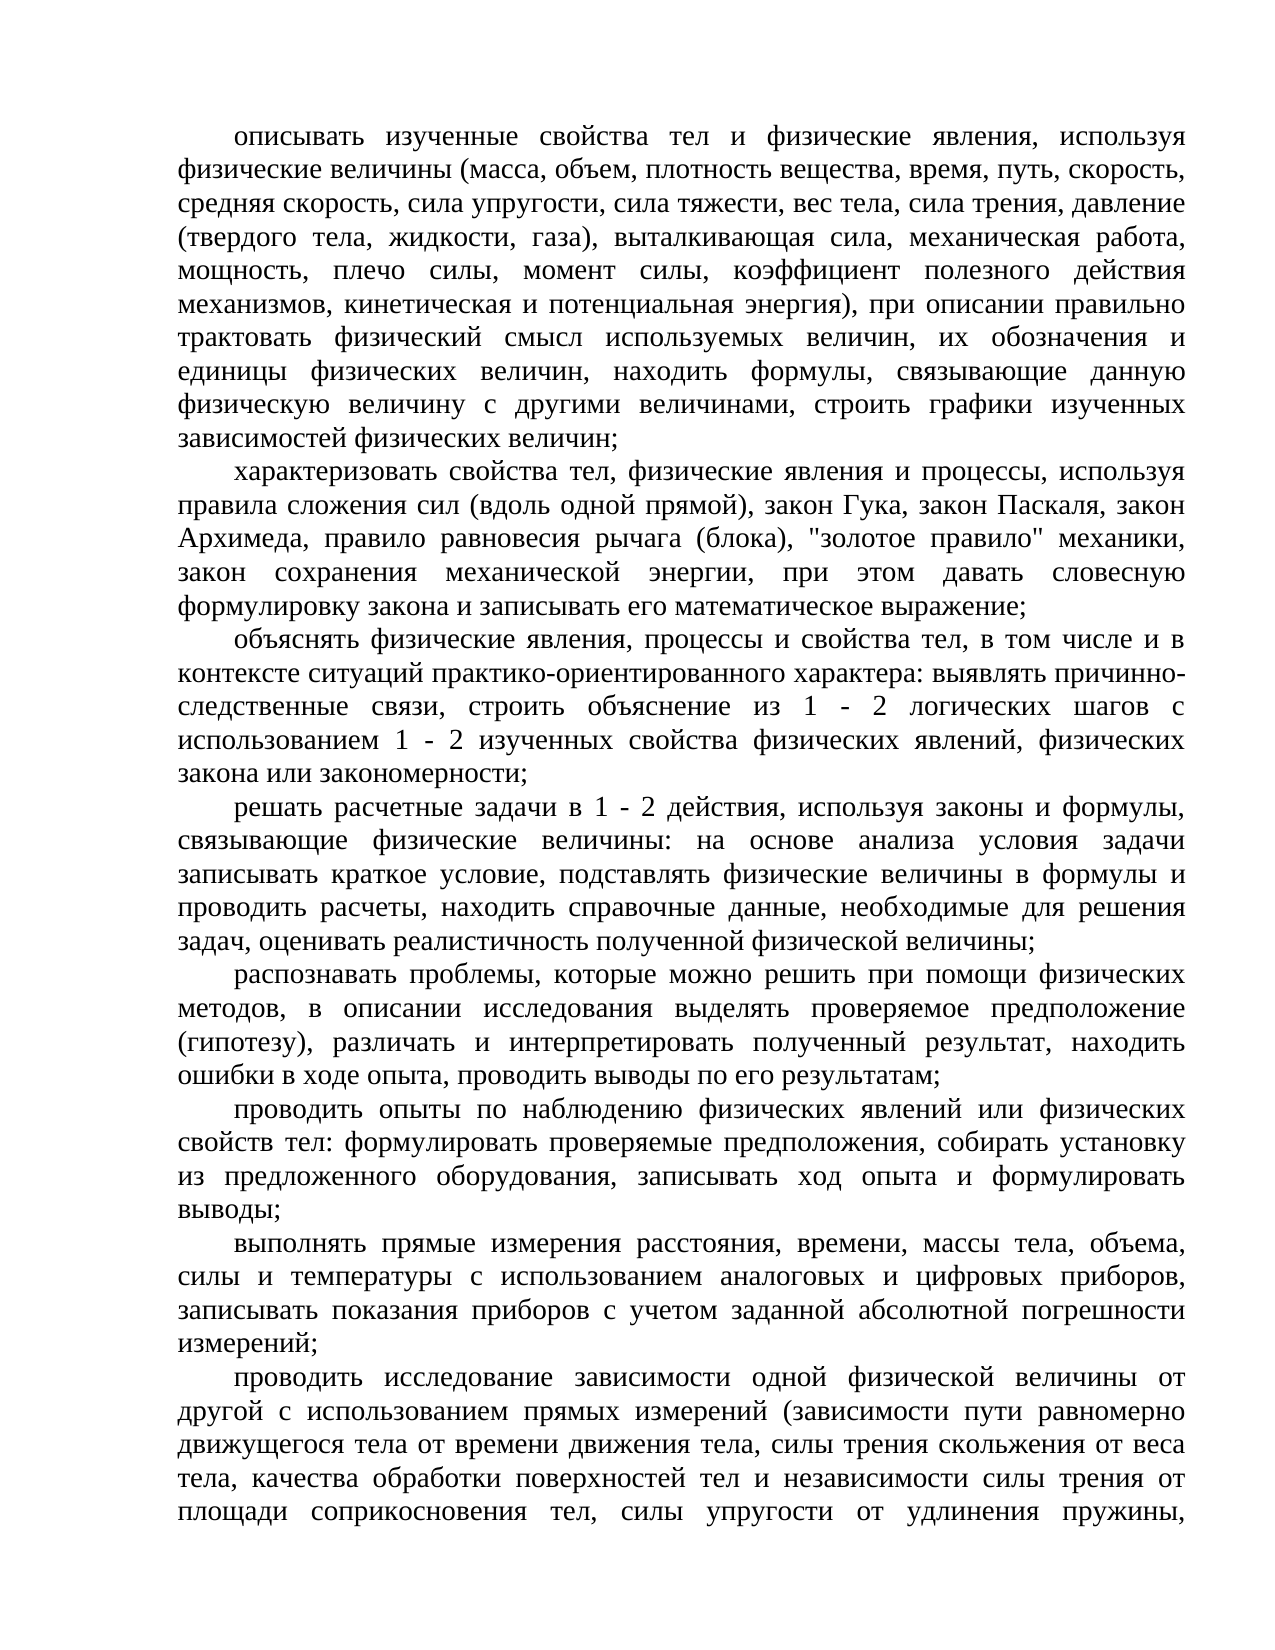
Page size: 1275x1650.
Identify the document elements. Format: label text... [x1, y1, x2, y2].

text характеризовать свойства тел, физические явления и процессы, используя правила сложения сил (вдоль одной прямой), закон Гука, закон Паскаля, закон Архимеда, правило равновесия рычага (блока), "золотое правило" механики, закон сохранения механической энергии, при этом давать словесную формулировку закона и записывать его математическое выражение; [177, 453, 1186, 621]
text распознавать проблемы, которые можно решить при помощи физических методов, в описании исследования выделять проверяемое предположение (гипотезу), различать и интерпретировать полученный результат, находить ошибки в ходе опыта, проводить выводы по его результатам; [177, 957, 1186, 1091]
text выполнять прямые измерения расстояния, времени, массы тела, объема, силы и температуры с использованием аналоговых и цифровых приборов, записывать показания приборов с учетом заданной абсолютной погрешности измерений; [177, 1225, 1186, 1359]
text объяснять физические явления, процессы и свойства тел, в том числе и в контексте ситуаций практико-ориентированного характера: выявлять причинно-следственные связи, строить объяснение из 1 - 2 логических шагов с использованием 1 - 2 изученных свойства физических явлений, физических закона или закономерности; [177, 621, 1186, 789]
text описывать изученные свойства тел и физические явления, используя физические величины (масса, объем, плотность вещества, время, путь, скорость, средняя скорость, сила упругости, сила тяжести, вес тела, сила трения, давление (твердого тела, жидкости, газа), выталкивающая сила, механическая работа, мощность, плечо силы, момент силы, коэффициент полезного действия механизмов, кинетическая и потенциальная энергия), при описании правильно трактовать физический смысл используемых величин, их обозначения и единицы физических величин, находить формулы, связывающие данную физическую величину с другими величинами, строить графики изученных зависимостей физических величин; [177, 118, 1186, 453]
text решать расчетные задачи в 1 - 2 действия, используя законы и формулы, связывающие физические величины: на основе анализа условия задачи записывать краткое условие, подставлять физические величины в формулы и проводить расчеты, находить справочные данные, необходимые для решения задач, оценивать реалистичность полученной физической величины; [177, 789, 1186, 957]
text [177, 1359, 1186, 1527]
text проводить опыты по наблюдению физических явлений или физических свойств тел: формулировать проверяемые предположения, собирать установку из предложенного оборудования, записывать ход опыта и формулировать выводы; [177, 1091, 1186, 1225]
